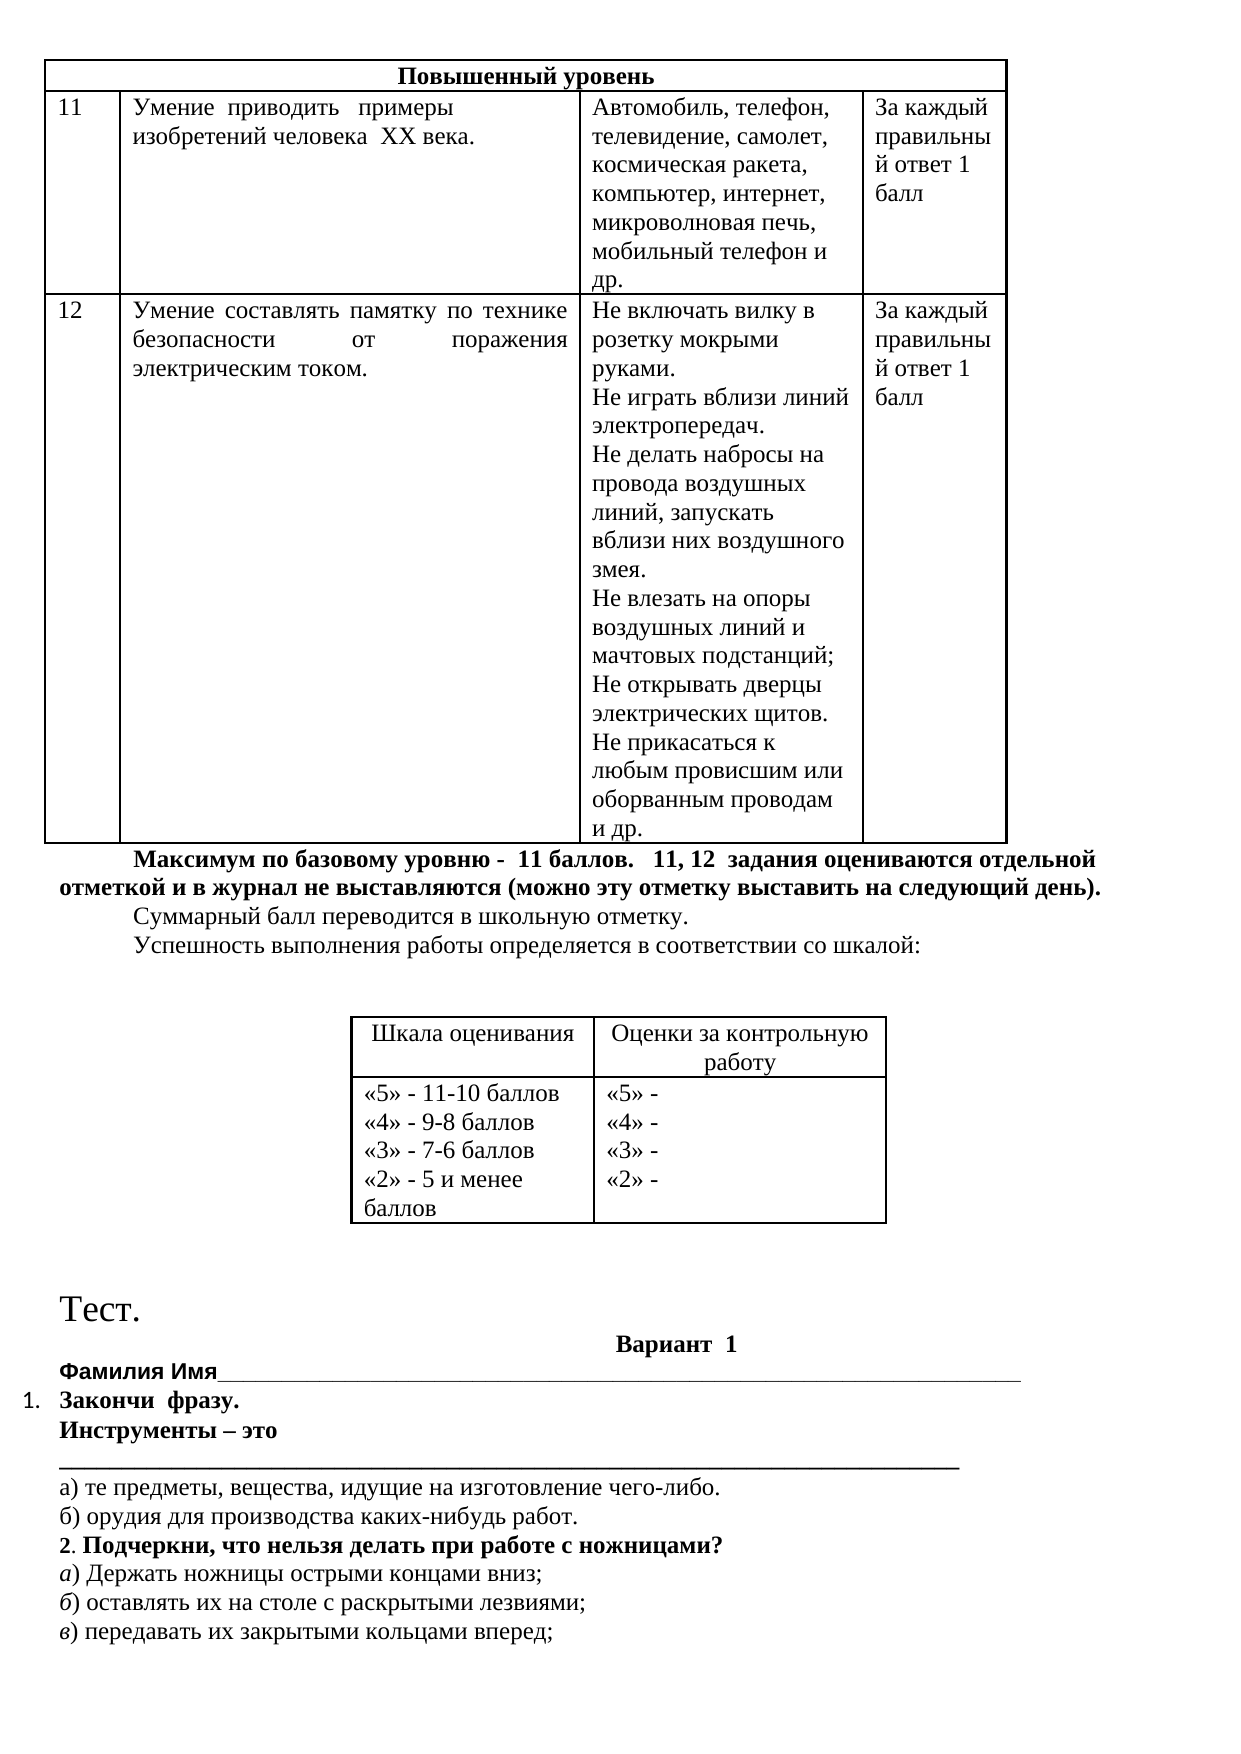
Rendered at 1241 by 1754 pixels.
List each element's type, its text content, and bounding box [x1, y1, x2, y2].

table_cell За каждый правильный ответ 1 балл [864, 92, 1005, 293]
text Максимум по базовому уровню - 11 баллов. 11, 12 задания оцениваются отдельной отметкой и в журнал не выставляются (можно эту отметку выставить на следующий день). [59, 844, 1181, 901]
table_cell Не включать вилку в розетку мокрыми руками. Не играть вблизи линий электропередач. Не делать набросы на провода воздушных линий, запускать вблизи них воздушного змея. Не влезать на опоры воздушных линий и мачтовых подстанций; Не открывать дверцы электрических щитов. Не прикасаться к любым провисшим или оборванным проводам и др. [581, 295, 862, 842]
table_cell Повышенный уровень [46, 61, 1005, 90]
table_cell Автомобиль, телефон, телевидение, самолет, космическая ракета, компьютер, интернет, микроволновая печь, мобильный телефон и др. [581, 92, 862, 293]
list Закончи фразу. [22, 1384, 1181, 1415]
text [59, 1558, 1181, 1645]
table_header Шкала оценивания [353, 1018, 593, 1076]
text а) те предметы, вещества, идущие на изготовление чего-либо. [59, 1472, 1181, 1501]
text Тест. [59, 1286, 1181, 1329]
table_cell «5» - 11-10 баллов «4» - 9-8 баллов «3» - 7-6 баллов «2» - 5 и менее баллов [353, 1078, 593, 1222]
table_cell 11 [46, 92, 119, 293]
text Фамилия Имя_______________________________________________________________ [59, 1358, 1181, 1384]
table_cell Умение составлять памятку по технике безопасности от поражения электрическим током. [121, 295, 579, 842]
text б) орудия для производства каких-нибудь работ. [59, 1501, 1181, 1530]
table_cell Умение приводить примеры изобретений человека ХХ века. [121, 92, 579, 293]
table_cell «5» - «4» - «3» - «2» - [595, 1078, 885, 1222]
table_header Оценки за контрольную работу [595, 1018, 885, 1076]
table_cell 12 [46, 295, 119, 842]
table_cell За каждый правильный ответ 1 балл [864, 295, 1005, 842]
text Инструменты – это ________________________________________________________________________ [59, 1415, 1181, 1472]
text Вариант 1 [172, 1329, 1181, 1358]
text Успешность выполнения работы определяется в соответствии со шкалой: [59, 930, 1181, 959]
text 2. Подчеркни, что нельзя делать при работе с ножницами? [59, 1530, 1181, 1558]
text Суммарный балл переводится в школьную отметку. [59, 901, 1181, 930]
